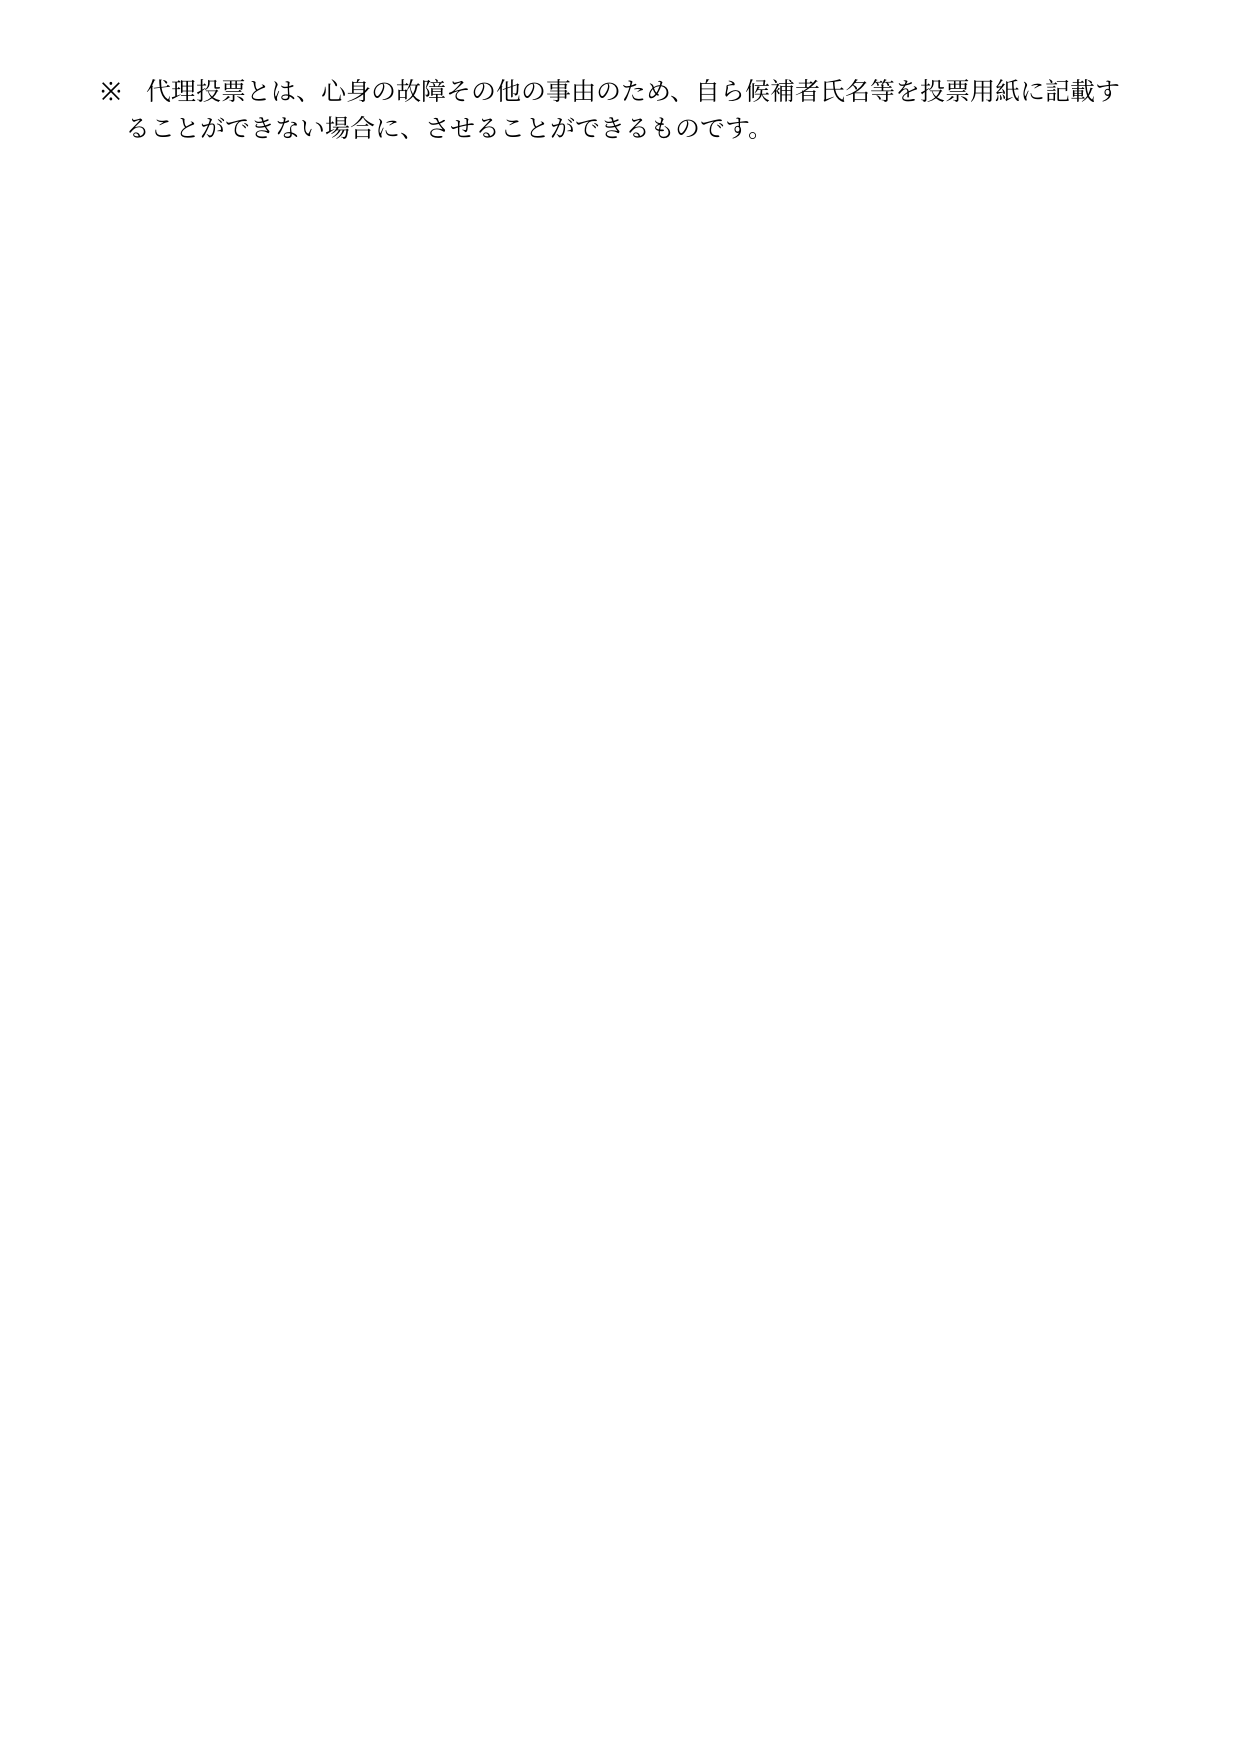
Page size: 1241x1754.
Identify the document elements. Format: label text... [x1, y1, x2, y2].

text ※ 代理投票とは、心身の故障その他の事由のため、自ら候補者氏名等を投票用紙に記載することができない場合に、させることができるものです。 [100, 71, 1140, 146]
